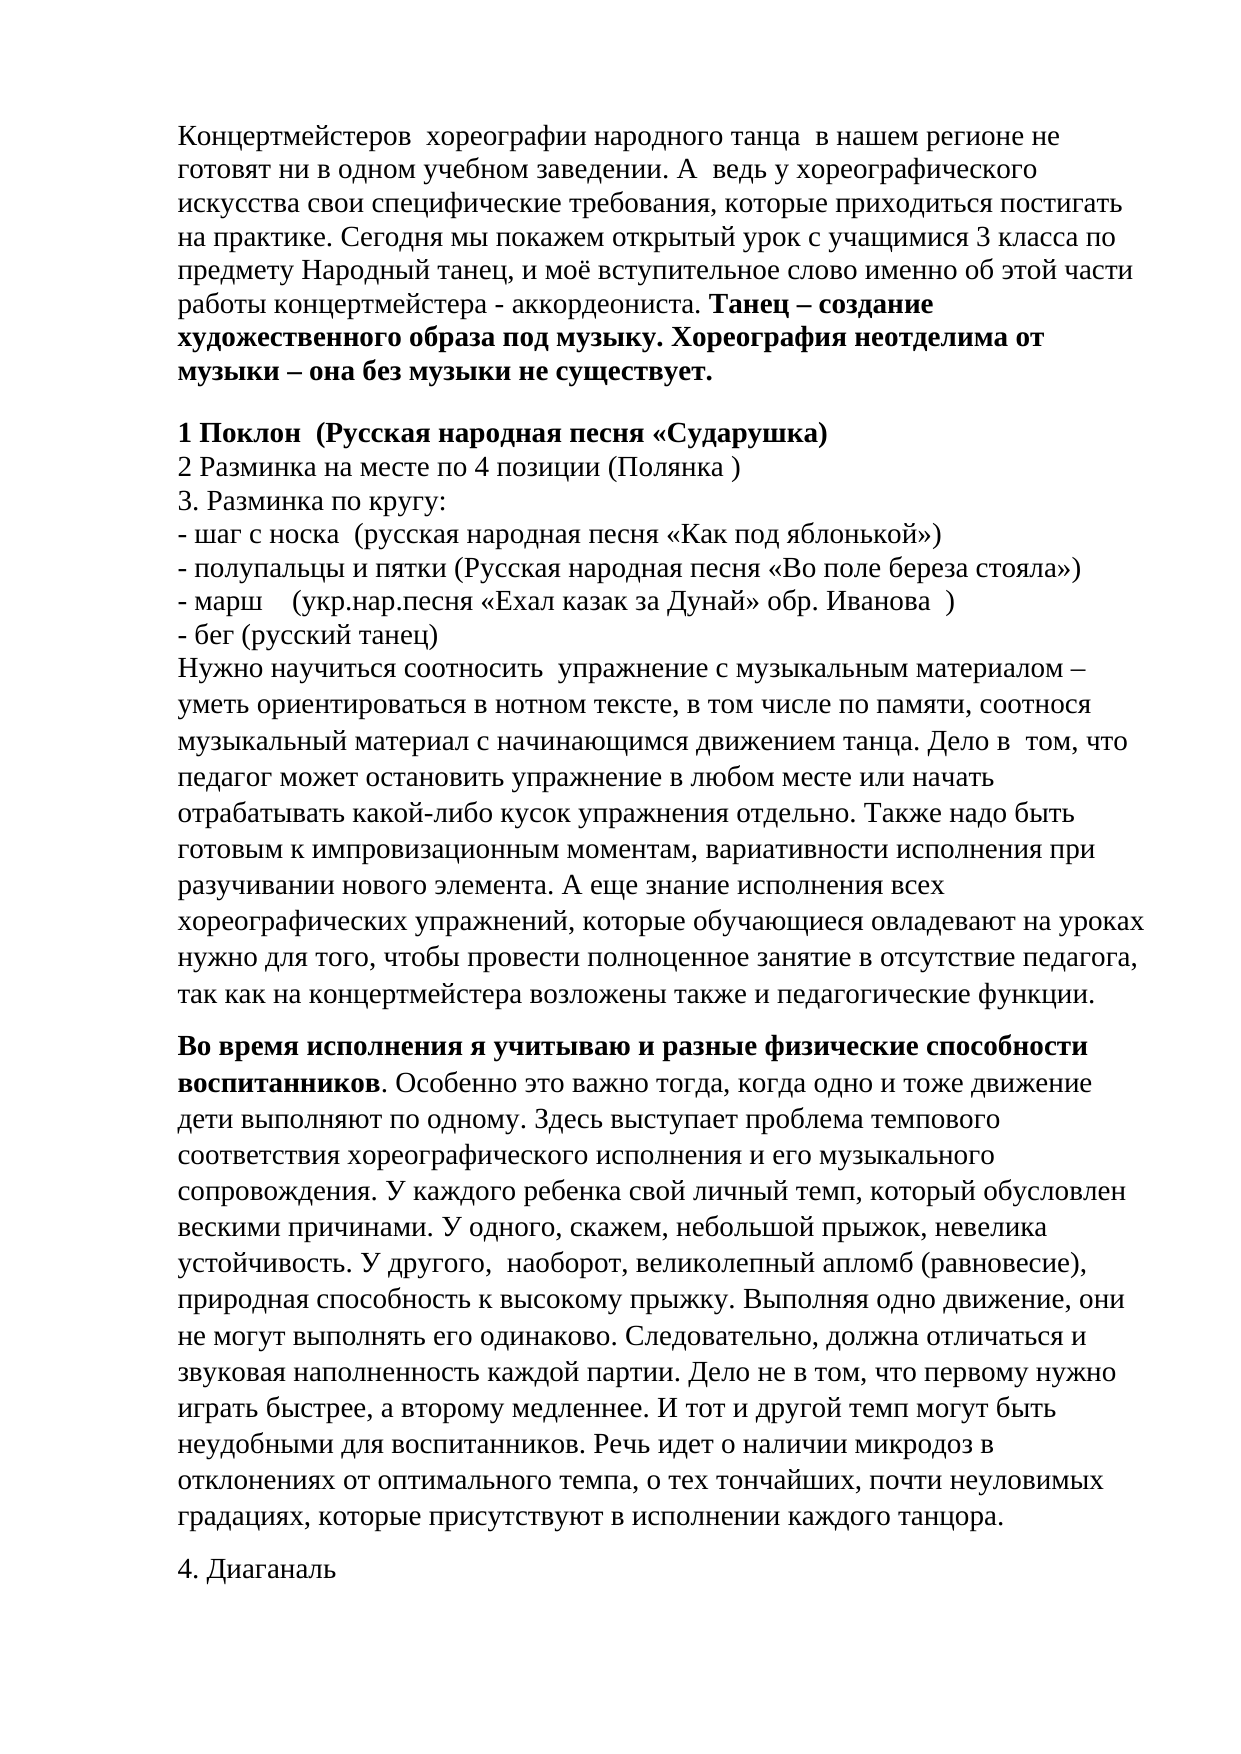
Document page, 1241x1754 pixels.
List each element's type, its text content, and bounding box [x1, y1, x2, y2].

text - марш (укр.нар.песня «Ехал казак за Дунай» обр. Иванова ) [177, 583, 1152, 617]
text 2 Разминка на месте по 4 позиции (Полянка ) [177, 449, 1152, 483]
text 1 Поклон (Русская народная песня «Сударушка) [177, 416, 1152, 449]
text Нужно научиться соотносить упражнение с музыкальным материалом – уметь ориентироваться в нотном тексте, в том числе по памяти, соотнося музыкальный материал с начинающимся движением танца. Дело в том, что педагог может остановить упражнение в любом месте или начать отрабатывать какой-либо кусок упражнения отдельно. Также надо быть готовым к импровизационным моментам, вариативности исполнения при разучивании нового элемента. А еще знание исполнения всех хореографических упражнений, которые обучающиеся овладевают на уроках нужно для того, чтобы провести полноценное занятие в отсутствие педагога, так как на концертмейстера возложены также и педагогические функции. [177, 650, 1152, 1009]
text Концертмейстеров хореографии народного танца в нашем регионе не готовят ни в одном учебном заведении. А ведь у хореографического искусства свои специфические требования, которые приходиться постигать на практике. Сегодня мы покажем открытый урок с учащимися 3 класса по предмету Народный танец, и моё вступительное слово именно об этой части работы концертмейстера - аккордеониста. Танец – создание художественного образа под музыку. Хореография неотделима от музыки – она без музыки не существует. [177, 118, 1152, 386]
text Во время исполнения я учитываю и разные физические способности воспитанников. Особенно это важно тогда, когда одно и тоже движение дети выполняют по одному. Здесь выступает проблема темпового соответствия хореографического исполнения и его музыкального сопровождения. У каждого ребенка свой личный темп, который обусловлен вескими причинами. У одного, скажем, небольшой прыжок, невелика устойчивость. У другого, наоборот, великолепный апломб (равновесие), природная способность к высокому прыжку. Выполняя одно движение, они не могут выполнять его одинаково. Следовательно, должна отличаться и звуковая наполненность каждой партии. Дело не в том, что первому нужно играть быстрее, а второму медленнее. И тот и другой темп могут быть неудобными для воспитанников. Речь идет о наличии микродоз в отклонениях от оптимального темпа, о тех тончайших, почти неуловимых градациях, которые присутствуют в исполнении каждого танцора. [177, 1028, 1152, 1532]
text 4. Диаганаль [177, 1551, 1152, 1585]
text - полупальцы и пятки (Русская народная песня «Во поле береза стояла») [177, 550, 1152, 583]
text - бег (русский танец) [177, 617, 1152, 650]
text 3. Разминка по кругу: [177, 483, 1152, 516]
text - шаг с носка (русская народная песня «Как под яблонькой») [177, 516, 1152, 550]
